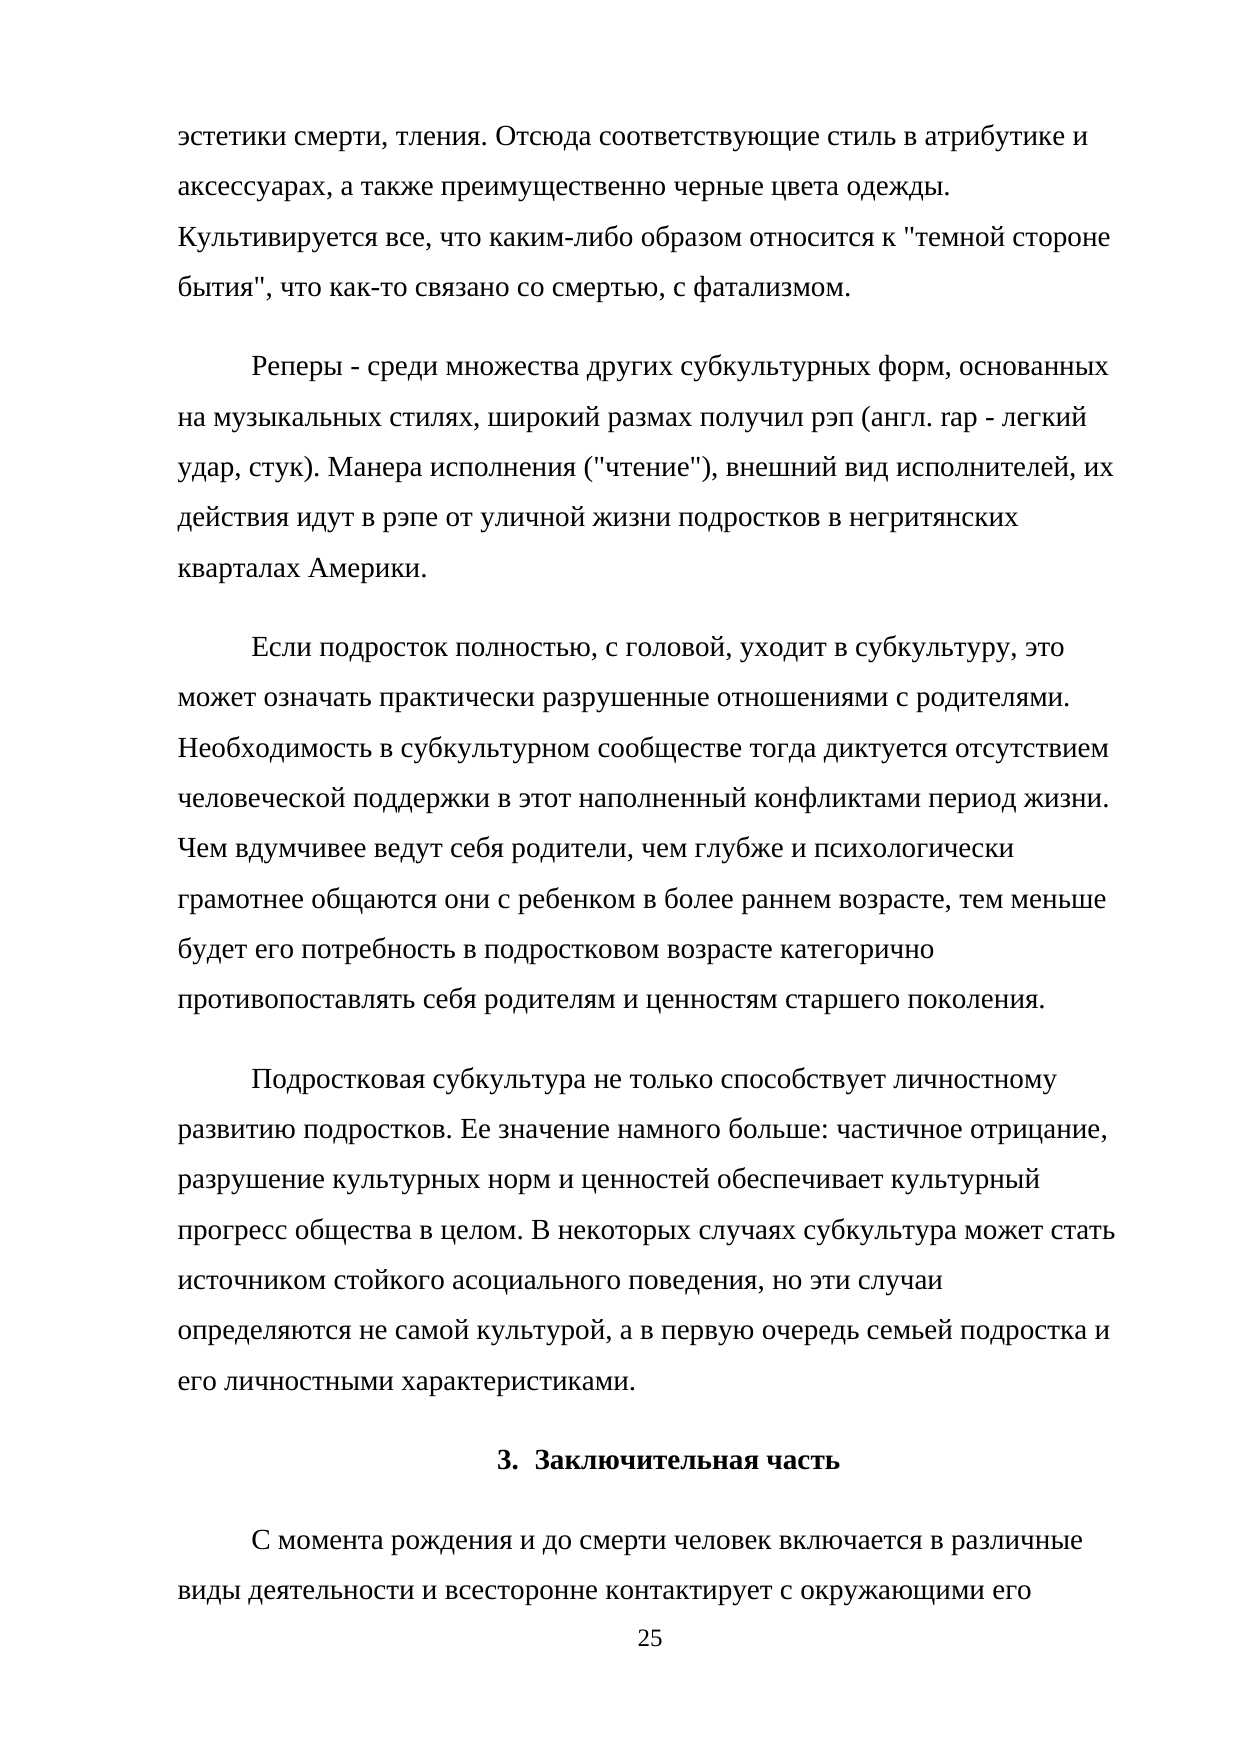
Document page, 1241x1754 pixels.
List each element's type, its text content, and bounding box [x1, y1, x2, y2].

text Реперы - среди множества других субкультурных форм, основанных на музыкальных стилях, широкий размах получил рэп (англ. rap - легкий удар, стук). Манера исполнения ("чтение"), внешний вид исполнителей, их действия идут в рэпе от уличной жизни подростков в негритянских кварталах Америки. [177, 348, 1122, 583]
list Заключительная часть [215, 1442, 1122, 1476]
text Если подросток полностью, с головой, уходит в субкультуру, это может означать практически разрушенные отношениями с родителями. Необходимость в субкультурном сообществе тогда диктуется отсутствием человеческой поддержки в этот наполненный конфликтами период жизни. Чем вдумчивее ведут себя родители, чем глубже и психологически грамотнее общаются они с ребенком в более раннем возрасте, тем меньше будет его потребность в подростковом возрасте категорично противопоставлять себя родителям и ценностям старшего поколения. [177, 629, 1122, 1015]
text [177, 1522, 1122, 1606]
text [177, 118, 1122, 303]
text Подростковая субкультура не только способствует личностному развитию подростков. Ее значение намного больше: частичное отрицание, разрушение культурных норм и ценностей обеспечивает культурный прогресс общества в целом. В некоторых случаях субкультура может стать источником стойкого асоциального поведения, но эти случаи определяются не самой культурой, а в первую очередь семьей подростка и его личностными характеристиками. [177, 1061, 1122, 1396]
